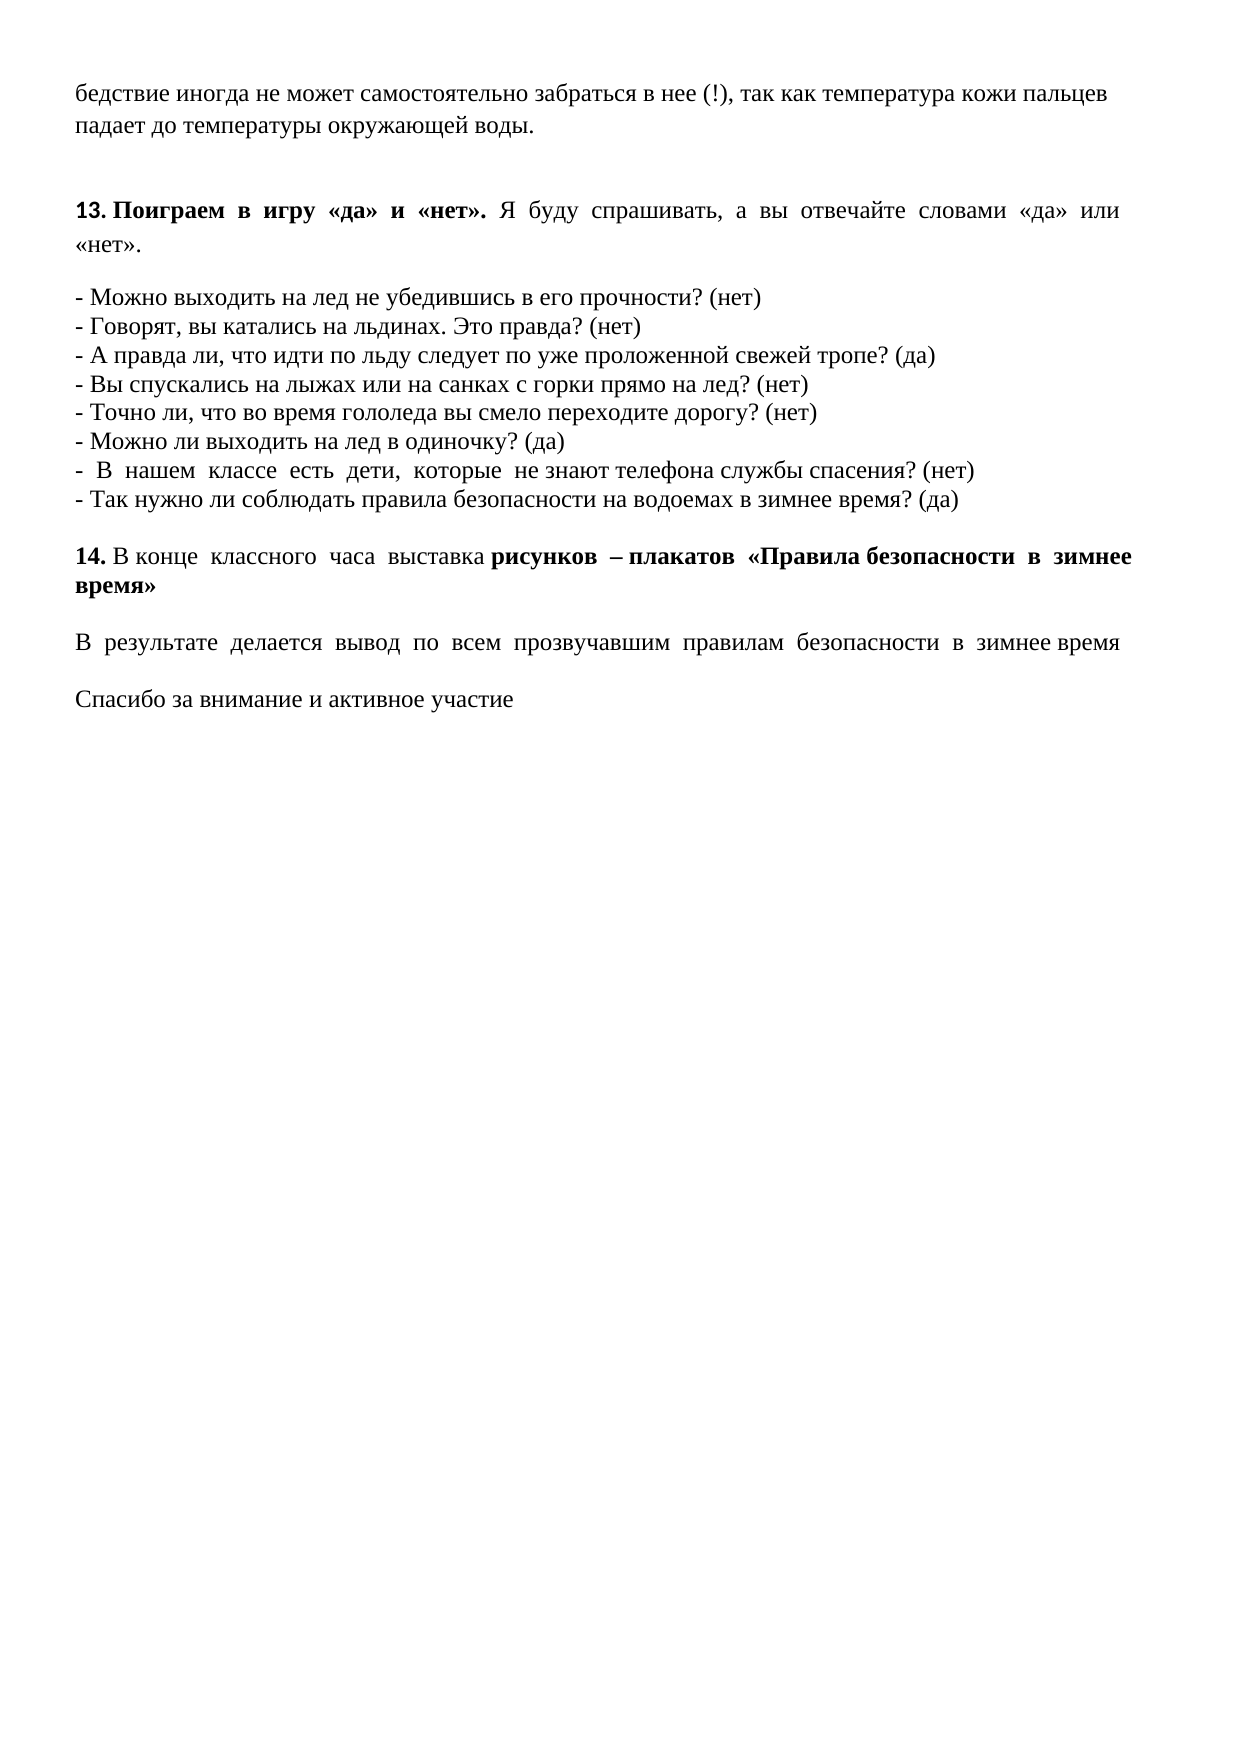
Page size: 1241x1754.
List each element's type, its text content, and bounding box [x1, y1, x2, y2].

text В результате делается вывод по всем прозвучавшим правилам безопасности в зимнее время [75, 627, 1165, 656]
text 13. Поиграем в игру «да» и «нет». Я буду спрашивать, а вы отвечайте словами «да» или «нет». [75, 161, 1165, 257]
text - Так нужно ли соблюдать правила безопасности на водоемах в зимнее время? (да) [75, 484, 1165, 512]
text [75, 75, 1165, 139]
text - Вы спускались на лыжах или на санках с горки прямо на лед? (нет) [75, 369, 1165, 397]
text Спасибо за внимание и активное участие [75, 684, 1165, 713]
text - В нашем классе есть дети, которые не знают телефона службы спасения? (нет) [75, 455, 1165, 484]
text - Можно ли выходить на лед в одиночку? (да) [75, 426, 1165, 455]
text - Точно ли, что во время гололеда вы смело переходите дорогу? (нет) [75, 397, 1165, 426]
text - Можно выходить на лед не убедившись в его прочности? (нет) [75, 282, 1165, 311]
text - Говорят, вы катались на льдинах. Это правда? (нет) [75, 311, 1165, 340]
text 14. В конце классного часа выставка рисунков – плакатов «Правила безопасности в зимнее время» [75, 541, 1165, 599]
text - А правда ли, что идти по льду следует по уже проложенной свежей тропе? (да) [75, 340, 1165, 369]
